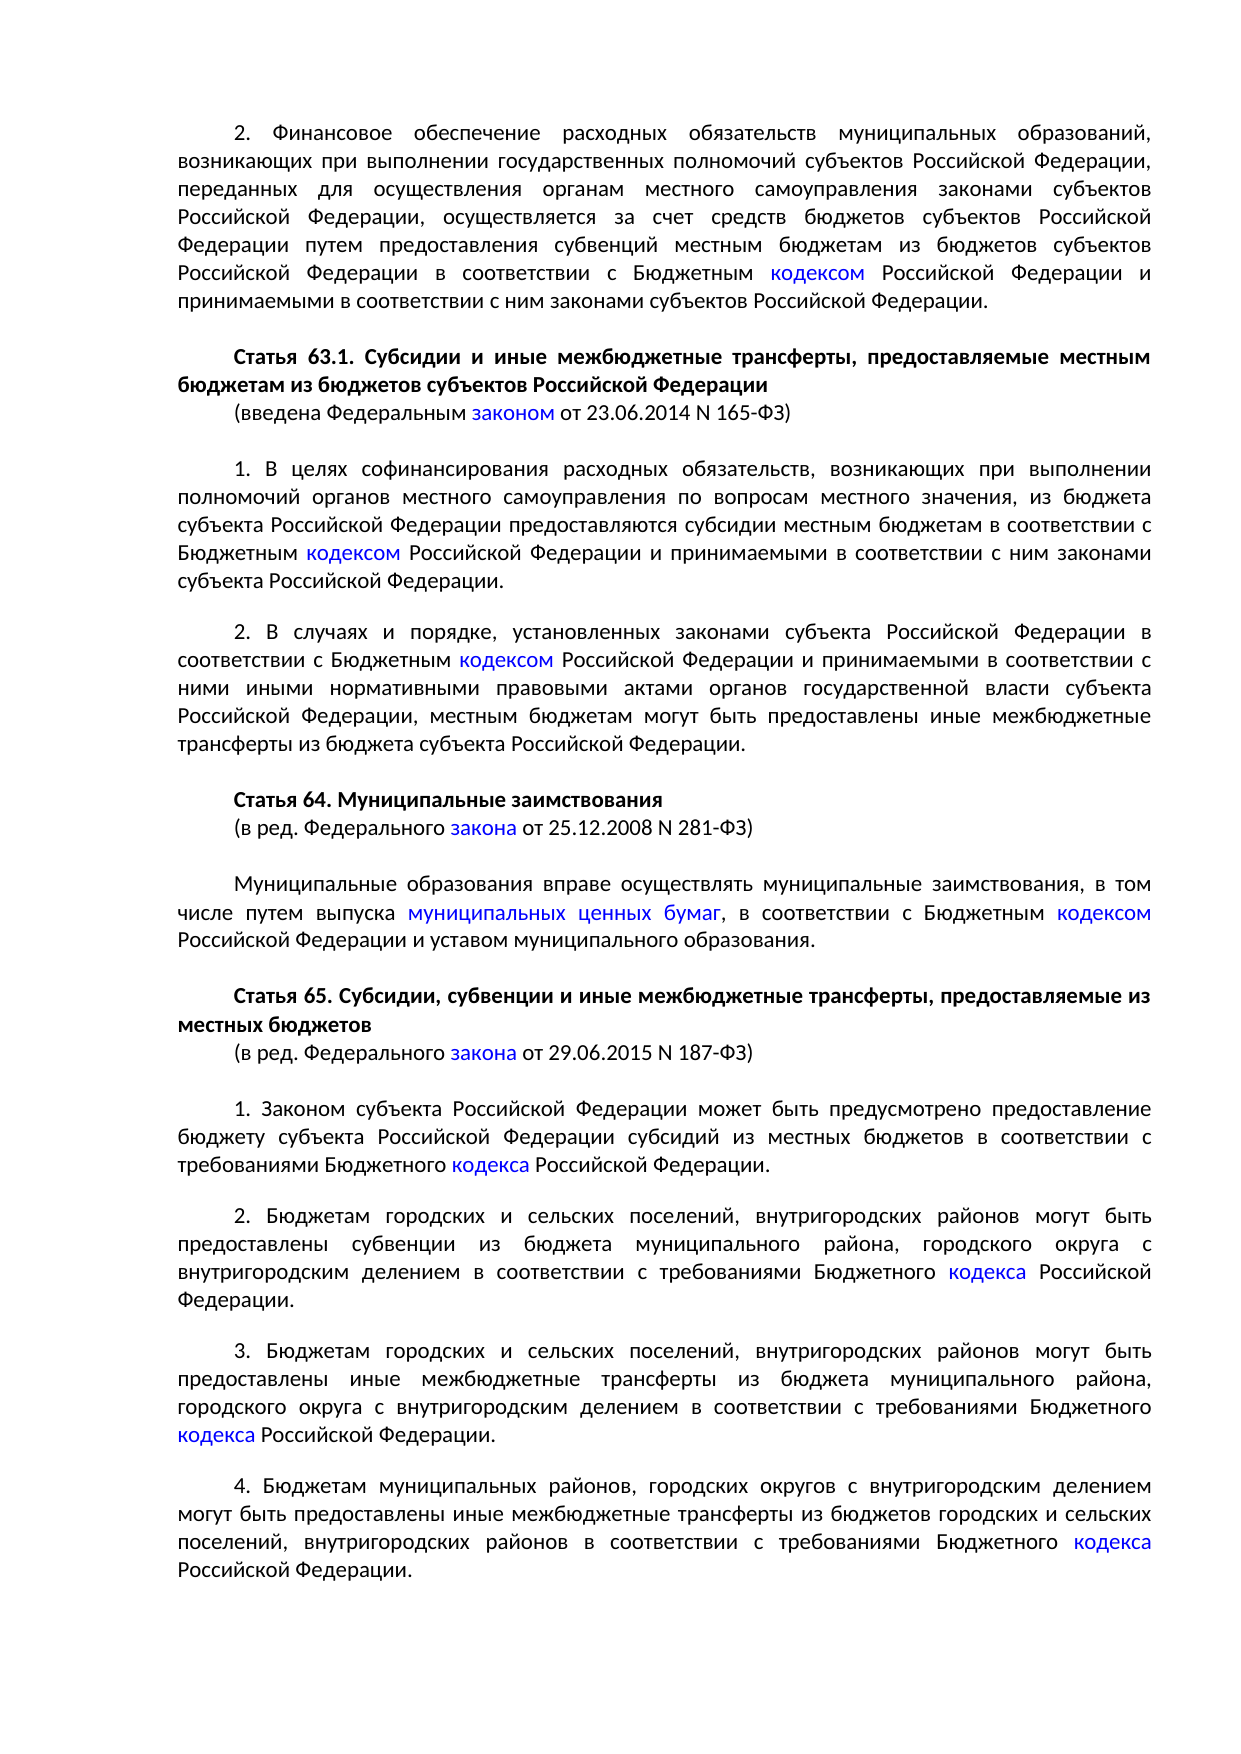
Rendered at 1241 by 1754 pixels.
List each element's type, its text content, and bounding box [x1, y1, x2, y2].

text (в ред. Федерального закона от 29.06.2015 N 187-ФЗ) [177, 1038, 1152, 1066]
title Статья 65. Субсидии, субвенции и иные межбюджетные трансферты, предоставляемые из местных бюджетов [177, 982, 1152, 1038]
title Статья 64. Муниципальные заимствования [177, 786, 1152, 813]
text 2. В случаях и порядке, установленных законами субъекта Российской Федерации в соответствии с Бюджетным кодексом Российской Федерации и принимаемыми в соответствии с ними иными нормативными правовыми актами органов государственной власти субъекта Российской Федерации, местным бюджетам могут быть предоставлены иные межбюджетные трансферты из бюджета субъекта Российской Федерации. [177, 617, 1152, 757]
title Статья 63.1. Субсидии и иные межбюджетные трансферты, предоставляемые местным бюджетам из бюджетов субъектов Российской Федерации [177, 342, 1152, 398]
text 4. Бюджетам муниципальных районов, городских округов с внутригородским делением могут быть предоставлены иные межбюджетные трансферты из бюджетов городских и сельских поселений, внутригородских районов в соответствии с требованиями Бюджетного кодекса Российской Федерации. [177, 1471, 1152, 1583]
text 2. Финансовое обеспечение расходных обязательств муниципальных образований, возникающих при выполнении государственных полномочий субъектов Российской Федерации, переданных для осуществления органам местного самоуправления законами субъектов Российской Федерации, осуществляется за счет средств бюджетов субъектов Российской Федерации путем предоставления субвенций местным бюджетам из бюджетов субъектов Российской Федерации в соответствии с Бюджетным кодексом Российской Федерации и принимаемыми в соответствии с ним законами субъектов Российской Федерации. [177, 118, 1152, 314]
text (в ред. Федерального закона от 25.12.2008 N 281-ФЗ) [177, 813, 1152, 842]
text 3. Бюджетам городских и сельских поселений, внутригородских районов могут быть предоставлены иные межбюджетные трансферты из бюджета муниципального района, городского округа с внутригородским делением в соответствии с требованиями Бюджетного кодекса Российской Федерации. [177, 1336, 1152, 1448]
text 2. Бюджетам городских и сельских поселений, внутригородских районов могут быть предоставлены субвенции из бюджета муниципального района, городского округа с внутригородским делением в соответствии с требованиями Бюджетного кодекса Российской Федерации. [177, 1201, 1152, 1313]
text Муниципальные образования вправе осуществлять муниципальные заимствования, в том числе путем выпуска муниципальных ценных бумаг, в соответствии с Бюджетным кодексом Российской Федерации и уставом муниципального образования. [177, 869, 1152, 954]
text 1. В целях софинансирования расходных обязательств, возникающих при выполнении полномочий органов местного самоуправления по вопросам местного значения, из бюджета субъекта Российской Федерации предоставляются субсидии местным бюджетам в соответствии с Бюджетным кодексом Российской Федерации и принимаемыми в соответствии с ним законами субъекта Российской Федерации. [177, 454, 1152, 594]
text 1. Законом субъекта Российской Федерации может быть предусмотрено предоставление бюджету субъекта Российской Федерации субсидий из местных бюджетов в соответствии с требованиями Бюджетного кодекса Российской Федерации. [177, 1094, 1152, 1178]
text (введена Федеральным законом от 23.06.2014 N 165-ФЗ) [177, 398, 1152, 426]
